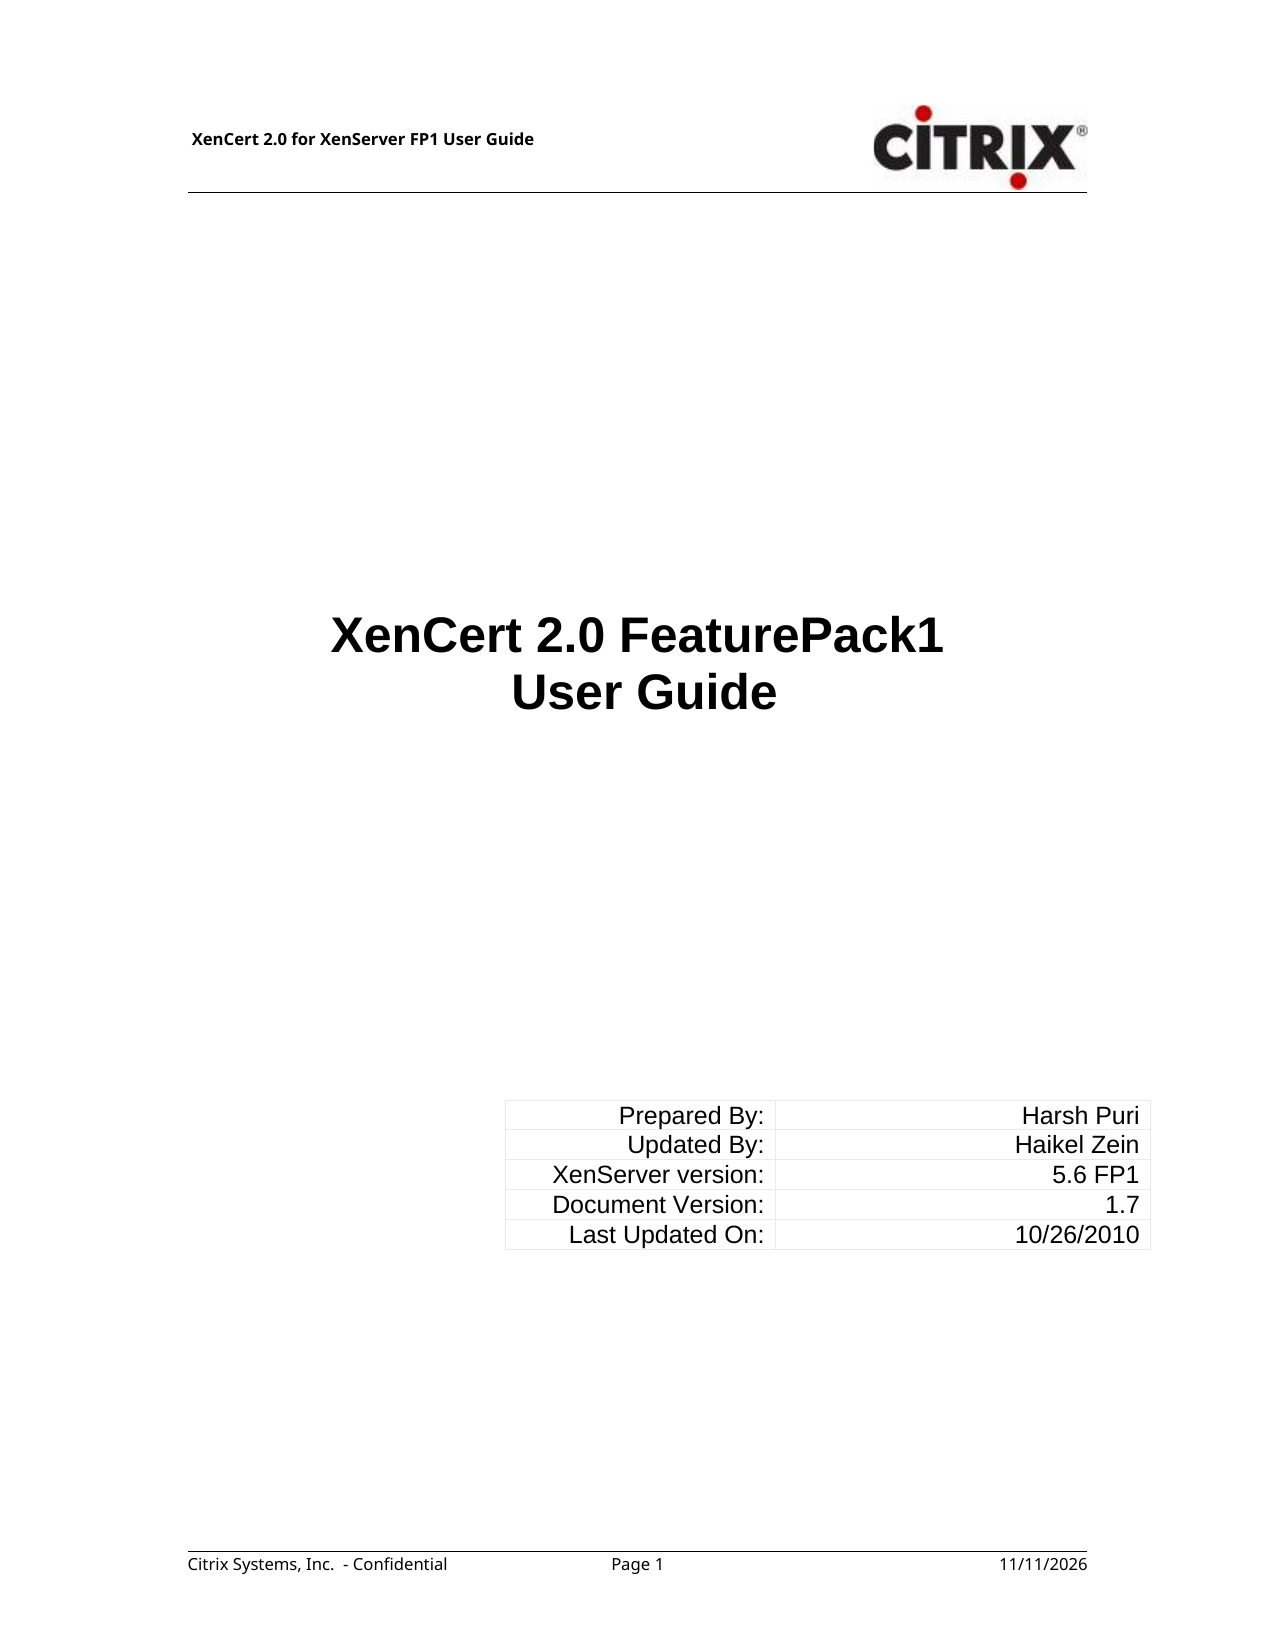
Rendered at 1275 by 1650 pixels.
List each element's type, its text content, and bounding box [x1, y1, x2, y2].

table_cell 5.6 FP1 [776, 1160, 1150, 1189]
table_cell Updated By: [506, 1130, 775, 1159]
table_cell 10/26/2010 [776, 1220, 1150, 1248]
table_cell XenServer version: [506, 1160, 775, 1189]
text XenCert 2.0 FeaturePack1 [187, 605, 1087, 662]
table_header Prepared By: [506, 1101, 775, 1129]
picture [873, 105, 1088, 190]
table_cell Haikel Zein [776, 1130, 1150, 1159]
text User Guide [187, 662, 1087, 720]
table_cell 1.7 [776, 1190, 1150, 1219]
table_cell Document Version: [506, 1190, 775, 1219]
table_cell Last Updated On: [506, 1220, 775, 1248]
table_header Harsh Puri [776, 1101, 1150, 1129]
